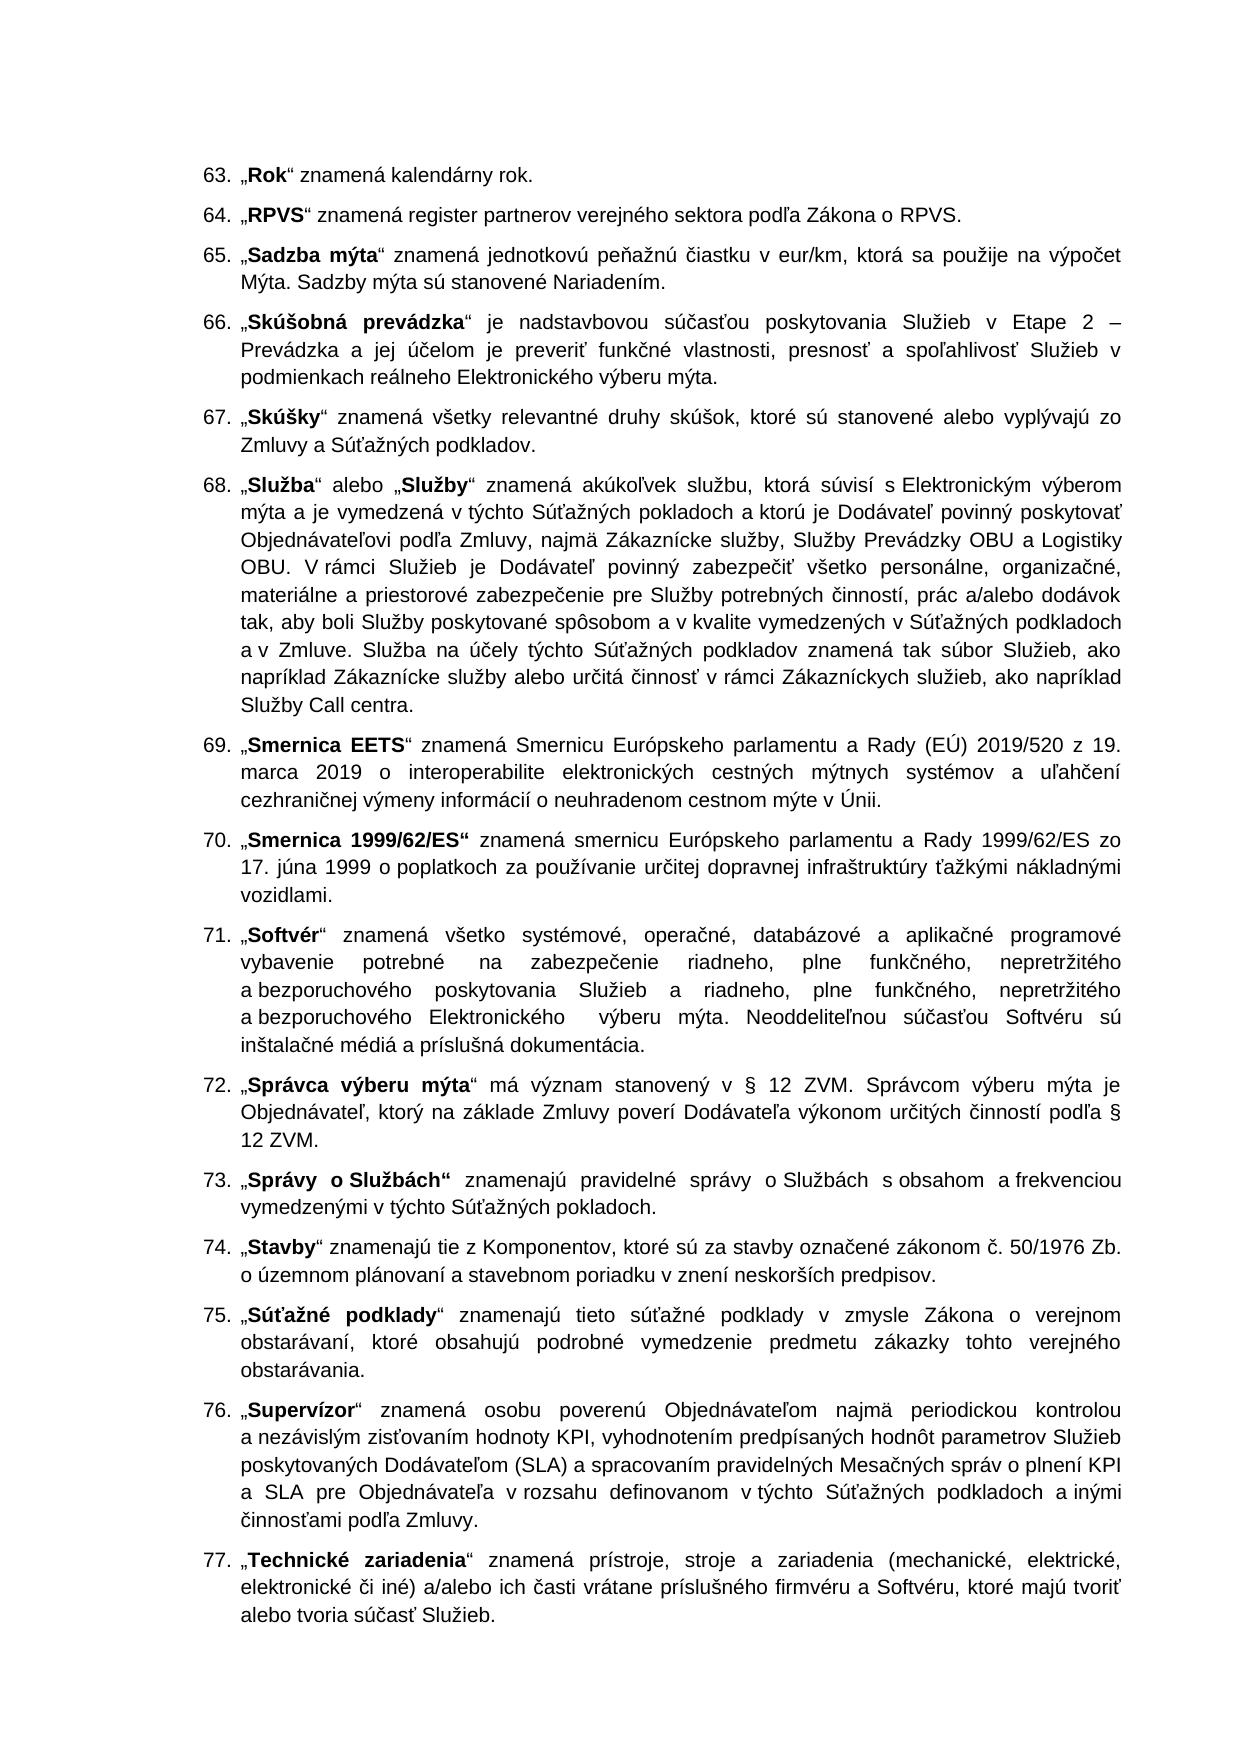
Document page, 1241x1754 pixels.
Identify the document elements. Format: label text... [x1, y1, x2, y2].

list „Supervízor“ znamená osobu poverenú Objednávateľom najmä periodickou kontrolou a nezávislým zisťovaním hodnoty KPI, vyhodnotením predpísaných hodnôt parametrov Služieb poskytovaných Dodávateľom (SLA) a spracovaním pravidelných Mesačných správ o plnení KPI a SLA pre Objednávateľa v rozsahu definovanom v týchto Súťažných podkladoch a inými činnosťami podľa Zmluvy. [203, 1397, 1122, 1531]
list „Skúšobná prevádzka“ je nadstavbovou súčasťou poskytovania Služieb v Etape 2 – Prevádzka a jej účelom je preveriť funkčné vlastnosti, presnosť a spoľahlivosť Služieb v podmienkach reálneho Elektronického výberu mýta. [203, 310, 1122, 389]
list „Smernica 1999/62/ES“ znamená smernicu Európskeho parlamentu a Rady 1999/62/ES zo 17. júna 1999 o poplatkoch za používanie určitej dopravnej infraštruktúry ťažkými nákladnými vozidlami. [203, 827, 1122, 906]
list „Správy o Službách“ znamenajú pravidelné správy o Službách s obsahom a frekvenciou vymedzenými v týchto Súťažných pokladoch. [203, 1167, 1122, 1219]
list „Stavby“ znamenajú tie z Komponentov, ktoré sú za stavby označené zákonom č. 50/1976 Zb. o územnom plánovaní a stavebnom poriadku v znení neskorších predpisov. [203, 1235, 1122, 1286]
list „Technické zariadenia“ znamená prístroje, stroje a zariadenia (mechanické, elektrické, elektronické či iné) a/alebo ich časti vrátane príslušného firmvéru a Softvéru, ktoré majú tvoriť alebo tvoria súčasť Služieb. [203, 1547, 1122, 1626]
list „Smernica EETS“ znamená Smernicu Európskeho parlamentu a Rady (EÚ) 2019/520 z 19. marca 2019 o interoperabilite elektronických cestných mýtnych systémov a uľahčení cezhraničnej výmeny informácií o neuhradenom cestnom mýte v Únii. [203, 732, 1122, 811]
list „RPVS“ znamená register partnerov verejného sektora podľa Zákona o RPVS. [203, 202, 1122, 226]
list „Skúšky“ znamená všetky relevantné druhy skúšok, ktoré sú stanovené alebo vyplývajú zo Zmluvy a Súťažných podkladov. [203, 405, 1122, 456]
list „Softvér“ znamená všetko systémové, operačné, databázové a aplikačné programové vybavenie potrebné na zabezpečenie riadneho, plne funkčného, nepretržitého a bezporuchového poskytovania Služieb a riadneho, plne funkčného, nepretržitého a bezporuchového Elektronického výberu mýta. Neoddeliteľnou súčasťou Softvéru sú inštalačné médiá a príslušná dokumentácia. [203, 922, 1122, 1056]
list „Súťažné podklady“ znamenajú tieto súťažné podklady v zmysle Zákona o verejnom obstarávaní, ktoré obsahujú podrobné vymedzenie predmetu zákazky tohto verejného obstarávania. [203, 1302, 1122, 1381]
list „Služba“ alebo „Služby“ znamená akúkoľvek službu, ktorá súvisí s Elektronickým výberom mýta a je vymedzená v týchto Súťažných pokladoch a ktorú je Dodávateľ povinný poskytovať Objednávateľovi podľa Zmluvy, najmä Zákaznícke služby, Služby Prevádzky OBU a Logistiky OBU. V rámci Služieb je Dodávateľ povinný zabezpečiť všetko personálne, organizačné, materiálne a priestorové zabezpečenie pre Služby potrebných činností, prác a/alebo dodávok tak, aby boli Služby poskytované spôsobom a v kvalite vymedzených v Súťažných podkladoch a v Zmluve. Služba na účely týchto Súťažných podkladov znamená tak súbor Služieb, ako napríklad Zákaznícke služby alebo určitá činnosť v rámci Zákazníckych služieb, ako napríklad Služby Call centra. [203, 472, 1122, 716]
list „Rok“ znamená kalendárny rok. [203, 162, 1122, 186]
list „Správca výberu mýta“ má význam stanovený v § 12 ZVM. Správcom výberu mýta je Objednávateľ, ktorý na základe Zmluvy poverí Dodávateľa výkonom určitých činností podľa § 12 ZVM. [203, 1072, 1122, 1151]
list „Sadzba mýta“ znamená jednotkovú peňažnú čiastku v eur/km, ktorá sa použije na výpočet Mýta. Sadzby mýta sú stanovené Nariadením. [203, 242, 1122, 294]
